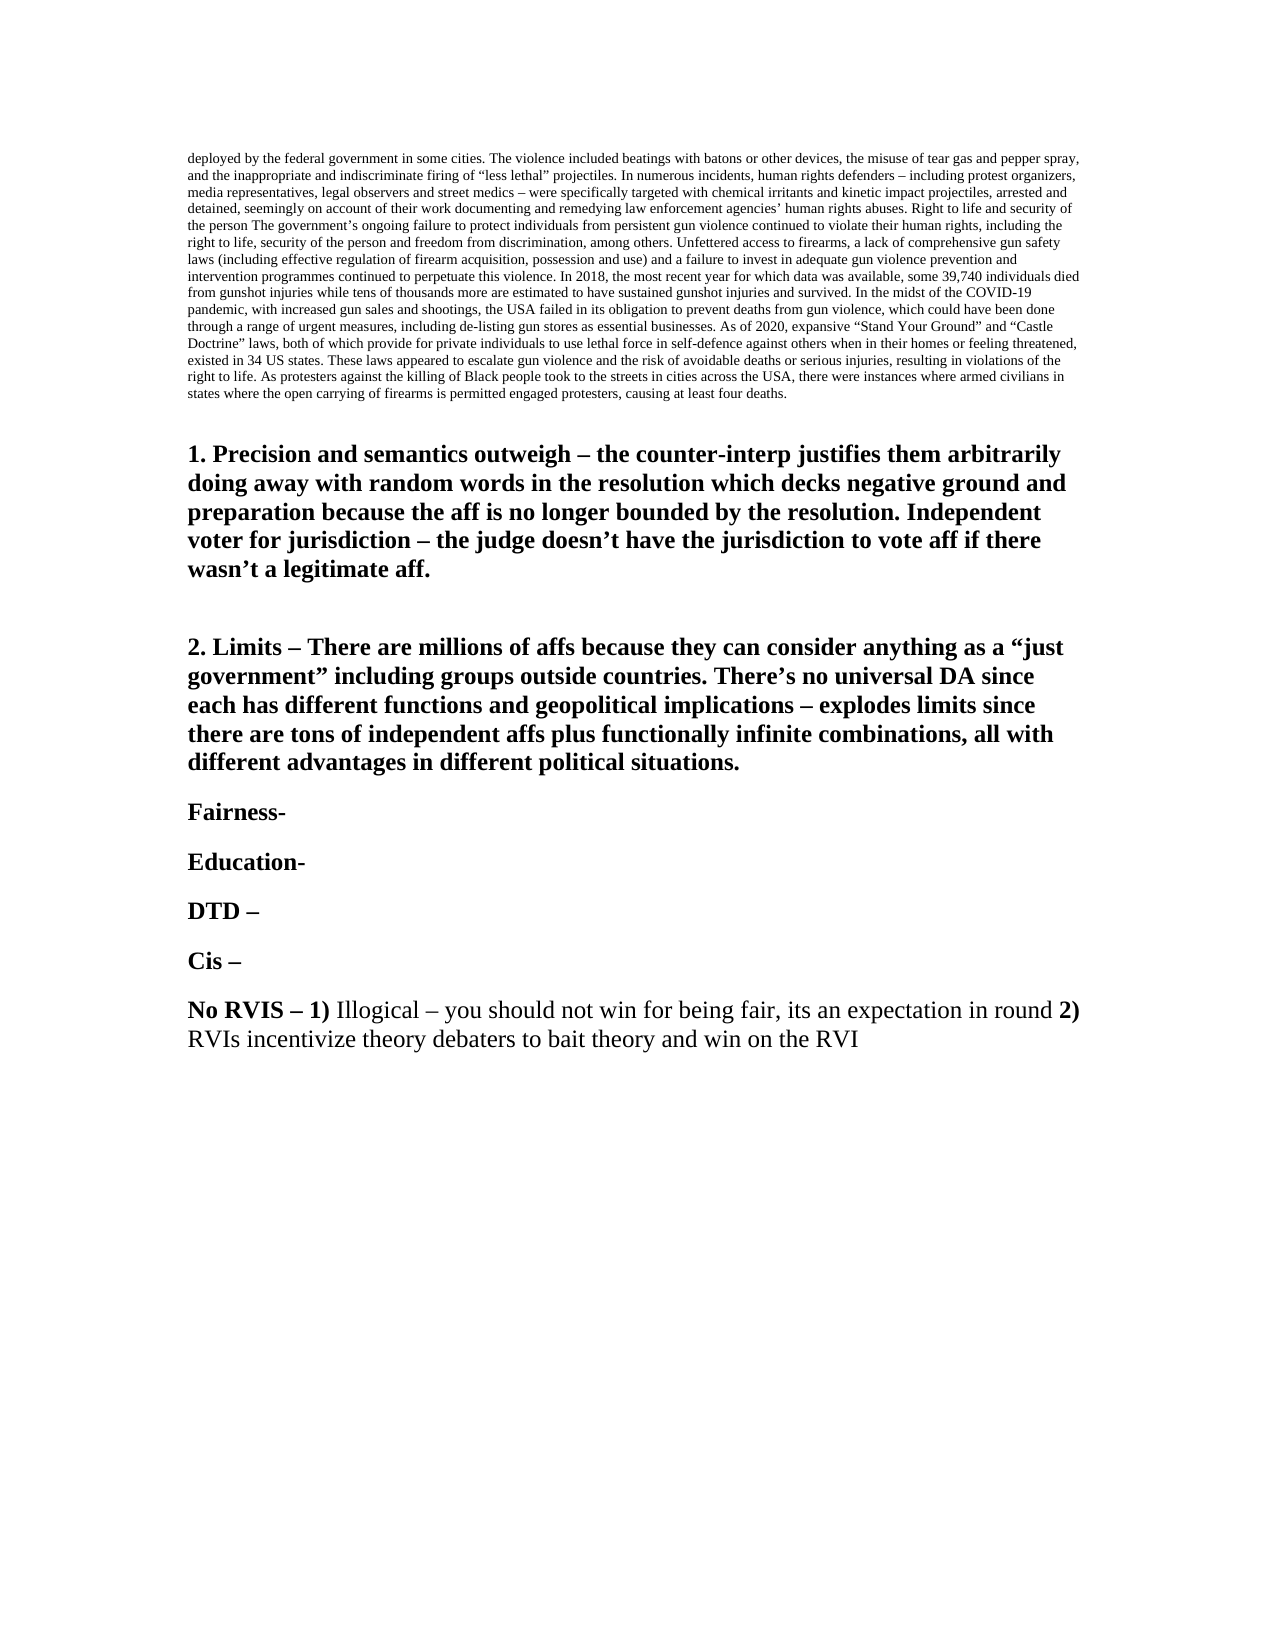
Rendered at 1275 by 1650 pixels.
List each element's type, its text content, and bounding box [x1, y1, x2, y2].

subtitle Cis – [187, 946, 1087, 974]
subtitle DTD – [187, 896, 1087, 925]
subtitle No RVIS – 1) Illogical – you should not win for being fair, its an expectation in round 2) RVIs incentivize theory debaters to bait theory and win on the RVI [187, 995, 1087, 1053]
subtitle Fairness- [187, 797, 1087, 826]
subtitle 1. Precision and semantics outweigh – the counter-interp justifies them arbitrarily doing away with random words in the resolution which decks negative ground and preparation because the aff is no longer bounded by the resolution. Independent voter for jurisdiction – the judge doesn’t have the jurisdiction to vote aff if there wasn’t a legitimate aff. [187, 439, 1087, 583]
subtitle 2. Limits – There are millions of affs because they can consider anything as a “just government” including groups outside countries. There’s no universal DA since each has different functions and geopolitical implications – explodes limits since there are tons of independent affs plus functionally infinite combinations, all with different advantages in different political situations. [187, 632, 1087, 776]
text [187, 150, 1087, 402]
subtitle Education- [187, 847, 1087, 875]
